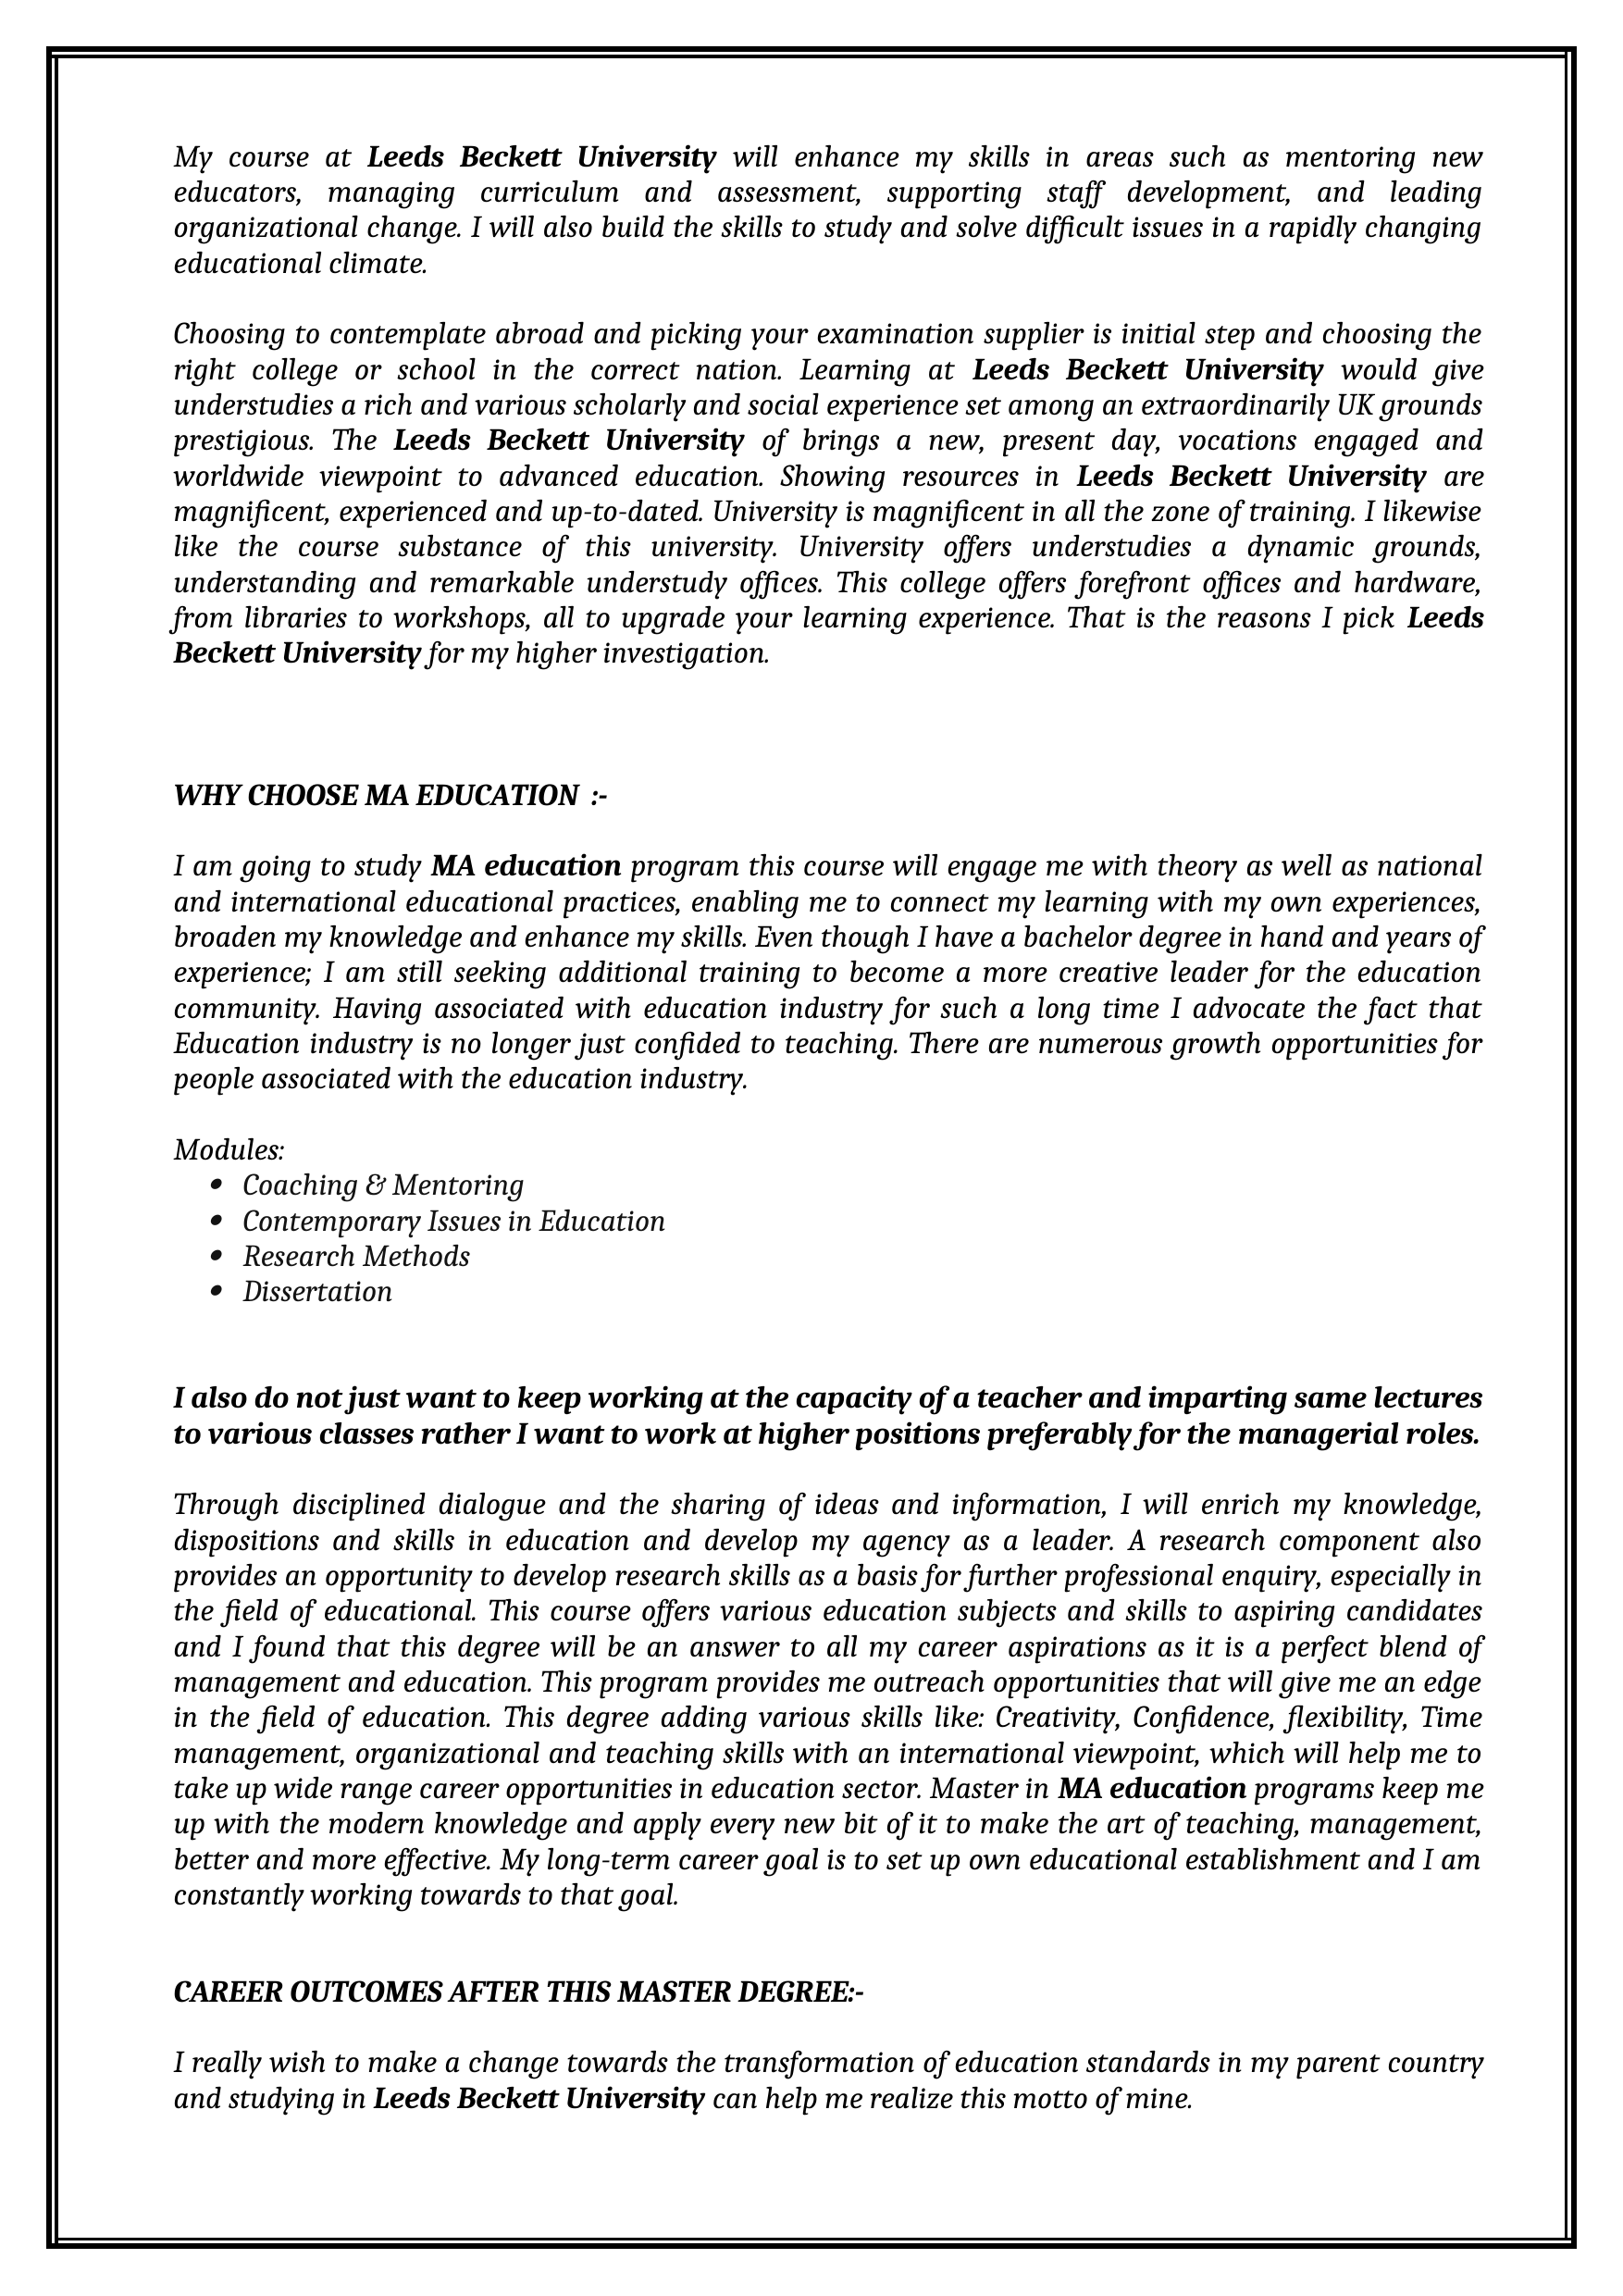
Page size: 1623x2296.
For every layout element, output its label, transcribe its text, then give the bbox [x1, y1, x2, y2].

text I also do not just want to keep working at the capacity of a teacher and imparting same lectures to various classes rather I want to work at higher positions preferably for the managerial roles. [173, 1381, 1484, 1451]
text CAREER OUTCOMES AFTER THIS MASTER DEGREE:- [173, 1974, 1484, 2009]
list Research Methods [208, 1238, 1484, 1274]
list Coaching & Mentoring [208, 1168, 1484, 1203]
text My course at Leeds Beckett University will enhance my skills in areas such as mentoring new educators, managing curriculum and assessment, supporting staff development, and leading organizational change. I will also build the skills to study and solve difficult issues in a rapidly changing educational climate. [173, 139, 1484, 280]
text Through disciplined dialogue and the sharing of ideas and information, I will enrich my knowledge, dispositions and skills in education and develop my agency as a leader. A research component also provides an opportunity to develop research skills as a basis for further professional enquiry, especially in the field of educational. This course offers various education subjects and skills to aspiring candidates and I found that this degree will be an answer to all my career aspirations as it is a perfect blend of management and education. This program provides me outreach opportunities that will give me an edge in the field of education. This degree adding various skills like: Creativity, Confidence, flexibility, Time management, organizational and teaching skills with an international viewpoint, which will help me to take up wide range career opportunities in education sector. Master in MA education programs keep me up with the modern knowledge and apply every new bit of it to make the art of teaching, management, better and more effective. My long-term career goal is to set up own educational establishment and I am constantly working towards to that goal. [173, 1487, 1484, 1913]
text WHY CHOOSE MA EDUCATION :- [173, 777, 1484, 813]
list Dissertation [208, 1274, 1484, 1309]
list Contemporary Issues in Education [208, 1203, 1484, 1238]
text Modules: [173, 1132, 1484, 1168]
text I am going to study MA education program this course will engage me with theory as well as national and international educational practices, enabling me to connect my learning with my own experiences, broaden my knowledge and enhance my skills. Even though I have a bachelor degree in hand and years of experience; I am still seeking additional training to become a more creative leader for the education community. Having associated with education industry for such a long time I advocate the fact that Education industry is no longer just confided to teaching. There are numerous growth opportunities for people associated with the education industry. [173, 849, 1484, 1097]
text I really wish to make a change towards the transformation of education standards in my parent country and studying in Leeds Beckett University can help me realize this motto of mine. [173, 2045, 1484, 2116]
text Choosing to contemplate abroad and picking your examination supplier is initial step and choosing the right college or school in the correct nation. Learning at Leeds Beckett University would give understudies a rich and various scholarly and social experience set among an extraordinarily UK grounds prestigious. The Leeds Beckett University of brings a new, present day, vocations engaged and worldwide viewpoint to advanced education. Showing resources in Leeds Beckett University are magnificent, experienced and up-to-dated. University is magnificent in all the zone of training. I likewise like the course substance of this university. University offers understudies a dynamic grounds, understanding and remarkable understudy offices. This college offers forefront offices and hardware, from libraries to workshops, all to upgrade your learning experience. That is the reasons I pick Leeds Beckett University for my higher investigation. [173, 316, 1484, 671]
